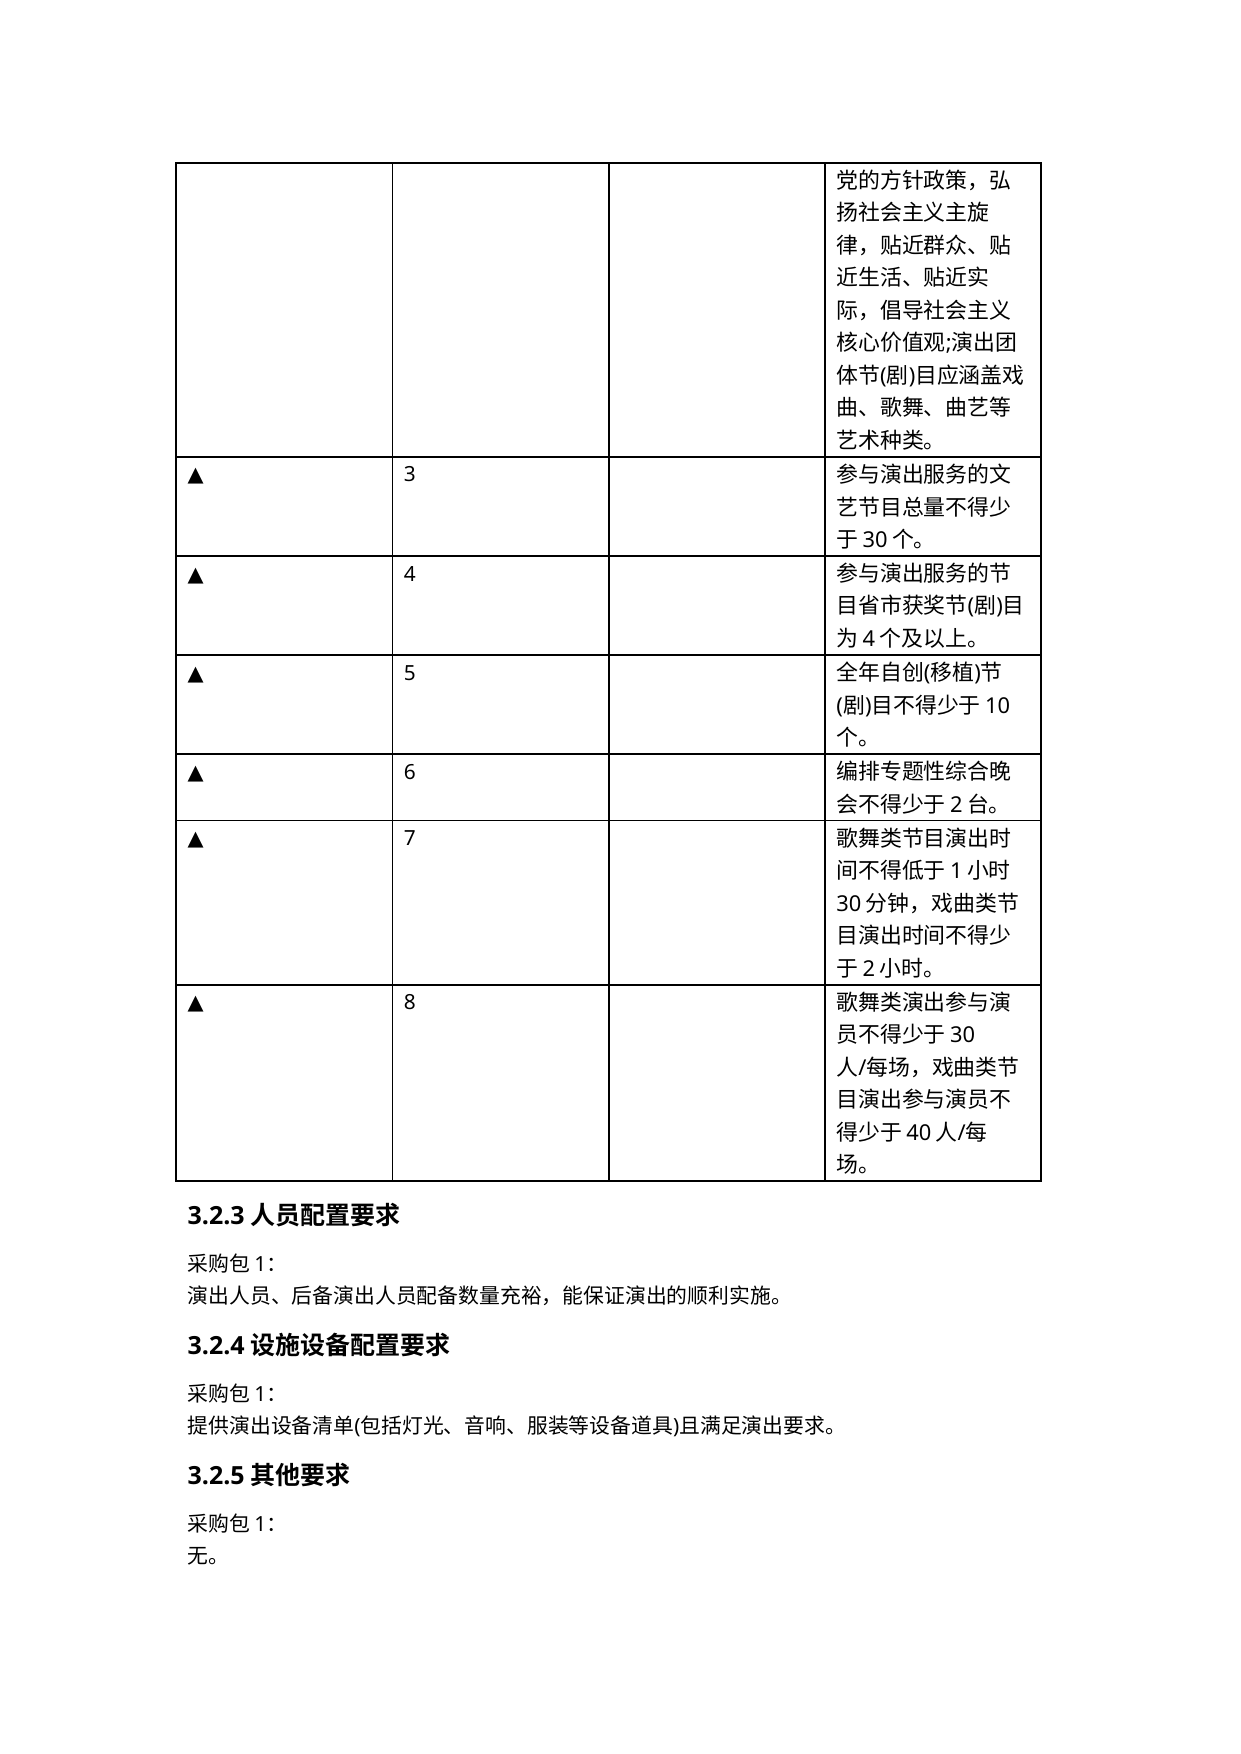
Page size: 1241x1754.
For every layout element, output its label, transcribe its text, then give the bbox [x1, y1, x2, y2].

text 采购包1： [187, 1247, 1053, 1279]
table_cell 3 [393, 458, 608, 555]
table_cell ▲ [177, 458, 392, 555]
table_cell 5 [393, 656, 608, 753]
table_cell 2 [393, 164, 608, 456]
table_cell 歌舞类节目演出时间不得低于1小时30分钟，戏曲类节目演出时间不得少于2小时。 [826, 821, 1040, 984]
text 3.2.4设施设备配置要求 [187, 1312, 1053, 1377]
table_cell ▲ [177, 656, 392, 753]
table_cell [610, 458, 824, 555]
text 提供演出设备清单(包括灯光、音响、服装等设备道具)且满足演出要求。 [187, 1409, 1053, 1442]
table_cell 8 [393, 986, 608, 1180]
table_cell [826, 164, 1040, 456]
text 3.2.3人员配置要求 [187, 1182, 1053, 1247]
table_cell 全年自创(移植)节(剧)目不得少于10个。 [826, 656, 1040, 753]
table_cell 6 [393, 755, 608, 820]
table_cell ▲ [177, 821, 392, 984]
table_cell [610, 164, 824, 456]
table_cell 7 [393, 821, 608, 984]
table_cell [610, 986, 824, 1180]
table_cell [610, 557, 824, 654]
table_cell 参与演出服务的节目省市获奖节(剧)目为4个及以上。 [826, 557, 1040, 654]
table_cell [610, 656, 824, 753]
text 无。 [187, 1539, 1053, 1572]
table_cell ▲ [177, 164, 392, 456]
table_cell 4 [393, 557, 608, 654]
text 演出人员、后备演出人员配备数量充裕，能保证演出的顺利实施。 [187, 1279, 1053, 1312]
table_cell 编排专题性综合晚会不得少于2台。 [826, 755, 1040, 820]
text 3.2.5其他要求 [187, 1442, 1053, 1507]
table_cell [610, 755, 824, 820]
table_cell 参与演出服务的文艺节目总量不得少于30个。 [826, 458, 1040, 555]
table_cell ▲ [177, 557, 392, 654]
table_cell ▲ [177, 986, 392, 1180]
table_cell 歌舞类演出参与演员不得少于30人/每场，戏曲类节目演出参与演员不得少于40人/每场。 [826, 986, 1040, 1180]
text 采购包1： [187, 1507, 1053, 1539]
table_cell ▲ [177, 755, 392, 820]
table_cell [610, 821, 824, 984]
text 采购包1： [187, 1377, 1053, 1409]
